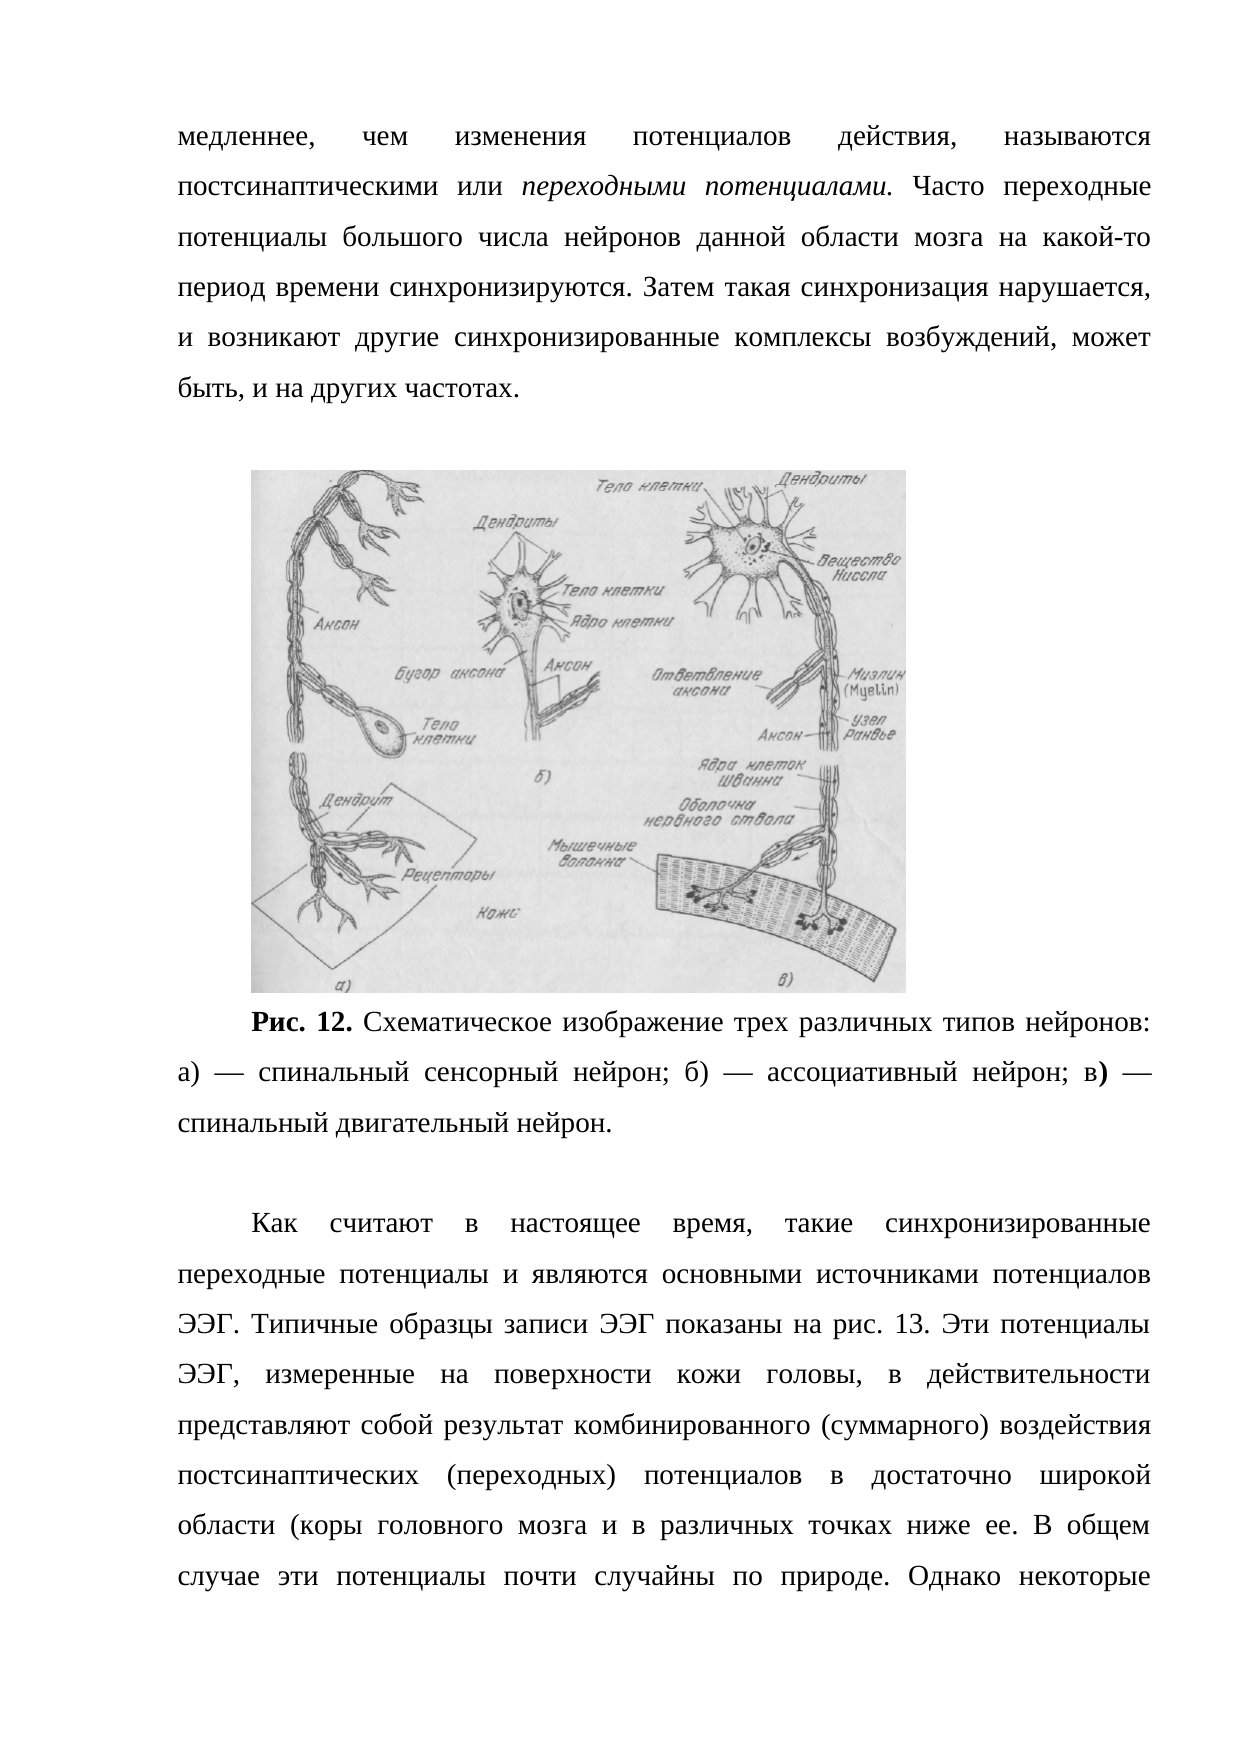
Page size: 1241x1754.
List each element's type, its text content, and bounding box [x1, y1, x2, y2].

picture [251, 470, 906, 993]
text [177, 1206, 1152, 1591]
text Рис. 12. Схематическое изображение трех различных типов нейронов: а) — спинальный сенсорный нейрон; б) — ассоциативный нейрон; в) — спинальный двигательный нейрон. [177, 1004, 1152, 1138]
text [177, 118, 1152, 403]
